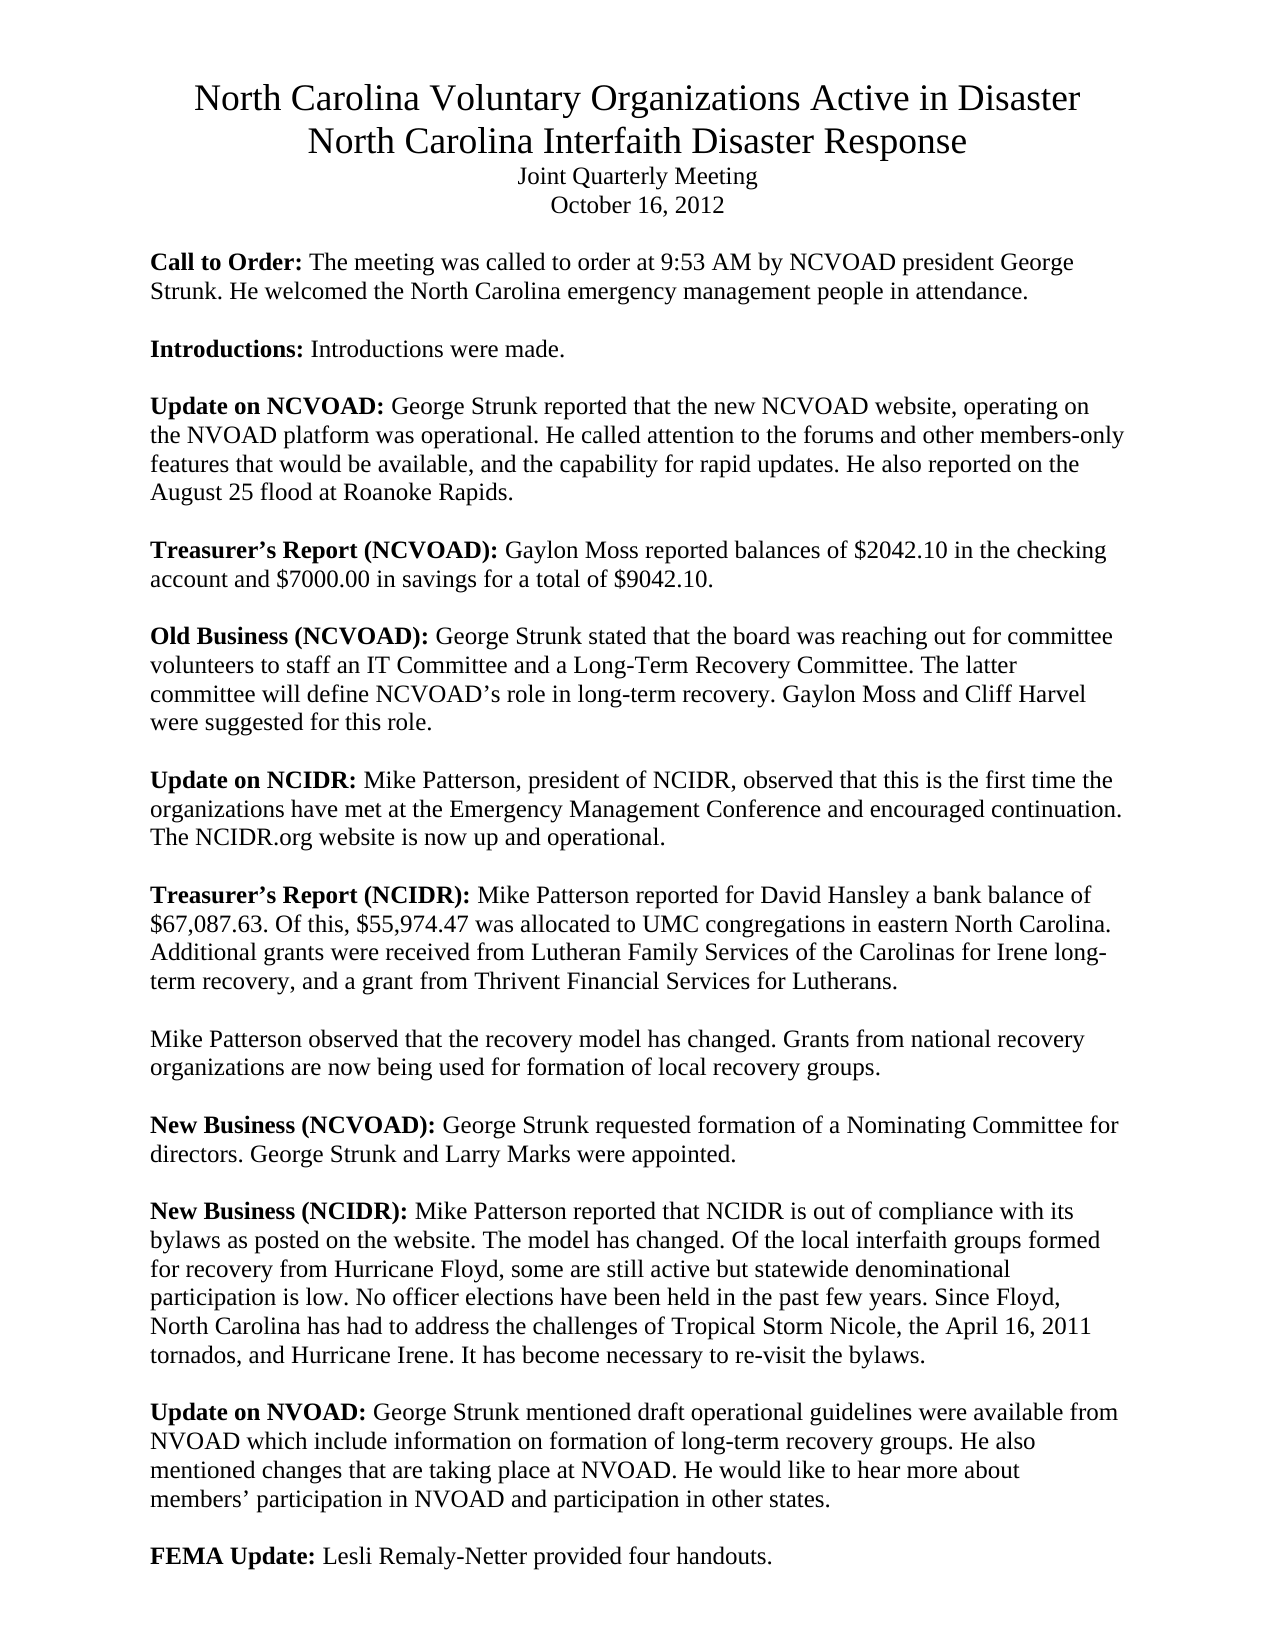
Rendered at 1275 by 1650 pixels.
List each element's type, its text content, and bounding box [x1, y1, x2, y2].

text North Carolina Voluntary Organizations Active in Disaster [150, 75, 1125, 118]
text New Business (NCVOAD): George Strunk requested formation of a Nominating Committee for directors. George Strunk and Larry Marks were appointed. [150, 1110, 1125, 1167]
text Update on NCIDR: Mike Patterson, president of NCIDR, observed that this is the first time the organizations have met at the Emergency Management Conference and encouraged continuation. The NCIDR.org website is now up and operational. [150, 765, 1125, 851]
text Joint Quarterly Meeting [150, 161, 1125, 190]
text Update on NCVOAD: George Strunk reported that the new NCVOAD website, operating on the NVOAD platform was operational. He called attention to the forums and other members-only features that would be available, and the capability for rapid updates. He also reported on the August 25 flood at Roanoke Rapids. [150, 391, 1125, 506]
text FEMA Update: Lesli Remaly-Netter provided four handouts. [150, 1541, 1125, 1570]
text Treasurer’s Report (NCVOAD): Gaylon Moss reported balances of $2042.10 in the checking account and $7000.00 in savings for a total of $9042.10. [150, 535, 1125, 592]
text October 16, 2012 [150, 190, 1125, 219]
text New Business (NCIDR): Mike Patterson reported that NCIDR is out of compliance with its bylaws as posted on the website. The model has changed. Of the local interfaith groups formed for recovery from Hurricane Floyd, some are still active but statewide denominational participation is low. No officer elections have been held in the past few years. Since Floyd, North Carolina has had to address the challenges of Tropical Storm Nicole, the April 16, 2011 tornados, and Hurricane Irene. It has become necessary to re-visit the bylaws. [150, 1196, 1125, 1369]
text Mike Patterson observed that the recovery model has changed. Grants from national recovery organizations are now being used for formation of local recovery groups. [150, 1024, 1125, 1081]
text North Carolina Interfaith Disaster Response [150, 118, 1125, 161]
text Call to Order: The meeting was called to order at 9:53 AM by NCVOAD president George Strunk. He welcomed the North Carolina emergency management people in attendance. [150, 247, 1125, 305]
text Introductions: Introductions were made. [150, 334, 1125, 362]
text Old Business (NCVOAD): George Strunk stated that the board was reaching out for committee volunteers to staff an IT Committee and a Long-Term Recovery Committee. The latter committee will define NCVOAD’s role in long-term recovery. Gaylon Moss and Cliff Harvel were suggested for this role. [150, 621, 1125, 736]
text Update on NVOAD: George Strunk mentioned draft operational guidelines were available from NVOAD which include information on formation of long-term recovery groups. He also mentioned changes that are taking place at NVOAD. He would like to hear more about members’ participation in NVOAD and participation in other states. [150, 1397, 1125, 1512]
text Treasurer’s Report (NCIDR): Mike Patterson reported for David Hansley a bank balance of $67,087.63. Of this, $55,974.47 was allocated to UMC congregations in eastern North Carolina. Additional grants were received from Lutheran Family Services of the Carolinas for Irene long-term recovery, and a grant from Thrivent Financial Services for Lutherans. [150, 880, 1125, 995]
